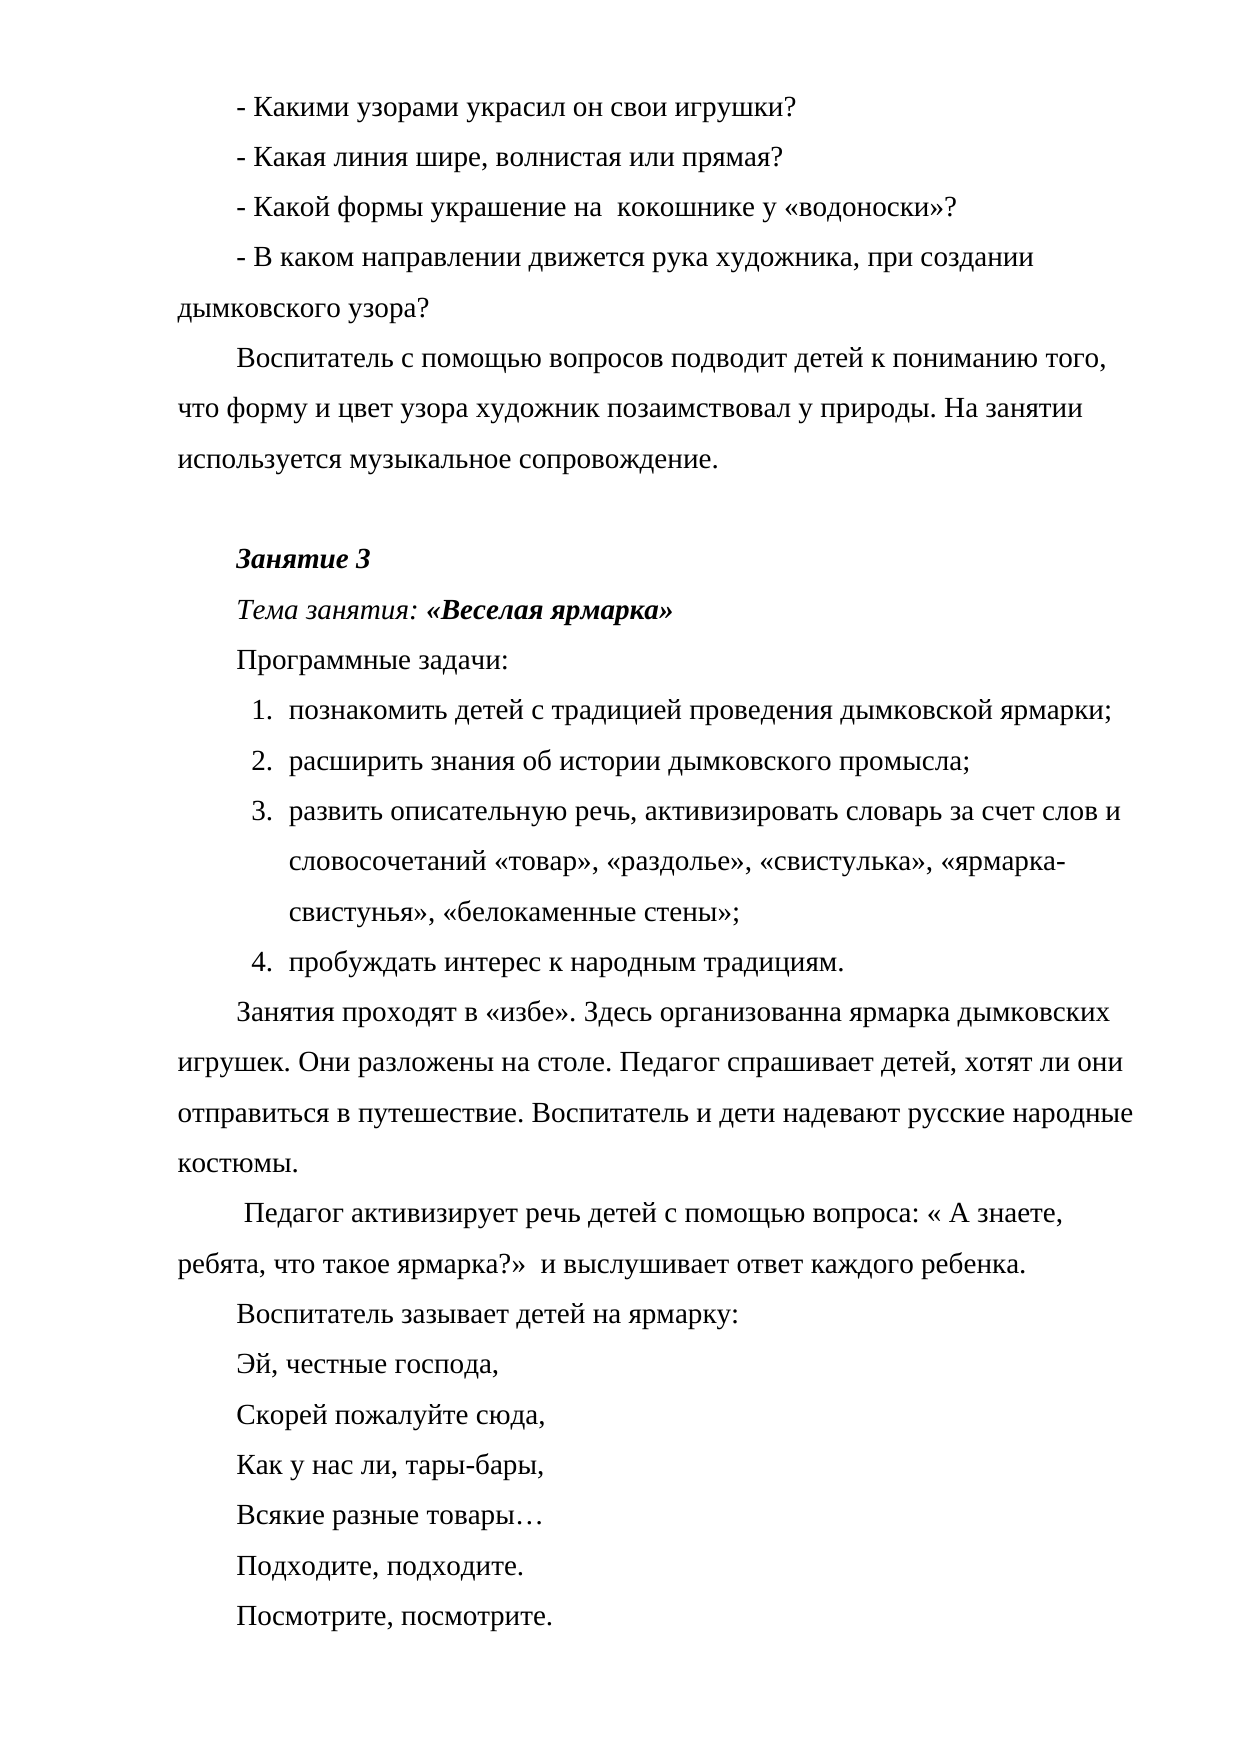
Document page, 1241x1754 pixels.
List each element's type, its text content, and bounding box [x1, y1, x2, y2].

list расширить знания об истории дымковского промысла; [251, 743, 1152, 776]
text Эй, честные господа, [177, 1346, 1152, 1380]
text Программные задачи: [177, 642, 1152, 676]
text Педагог активизирует речь детей с помощью вопроса: « А знаете, ребята, что такое ярмарка?» и выслушивает ответ каждого ребенка. [177, 1196, 1152, 1279]
text - Какая линия шире, волнистая или прямая? [177, 139, 1152, 172]
list развить описательную речь, активизировать словарь за счет слов и словосочетаний «товар», «раздолье», «свистулька», «ярмарка-свистунья», «белокаменные стены»; [251, 793, 1152, 927]
text Воспитатель зазывает детей на ярмарку: [177, 1296, 1152, 1330]
list пробуждать интерес к народным традициям. [251, 944, 1152, 977]
text Посмотрите, посмотрите. [177, 1598, 1152, 1632]
text Занятие 3 [177, 541, 1152, 575]
text - В каком направлении движется рука художника, при создании дымковского узора? [177, 239, 1152, 323]
text - Какими узорами украсил он свои игрушки? [177, 89, 1152, 122]
list познакомить детей с традицией проведения дымковской ярмарки; [251, 692, 1152, 726]
text - Какой формы украшение на кокошнике у «водоноски»? [177, 189, 1152, 223]
text Скорей пожалуйте сюда, [177, 1397, 1152, 1430]
text Занятия проходят в «избе». Здесь организованна ярмарка дымковских игрушек. Они разложены на столе. Педагог спрашивает детей, хотят ли они отправиться в путешествие. Воспитатель и дети надевают русские народные костюмы. [177, 994, 1152, 1179]
text Воспитатель с помощью вопросов подводит детей к пониманию того, что форму и цвет узора художник позаимствовал у природы. На занятии используется музыкальное сопровождение. [177, 340, 1152, 474]
text Всякие разные товары… [177, 1497, 1152, 1531]
text Тема занятия: «Веселая ярмарка» [177, 592, 1152, 625]
text Как у нас ли, тары-бары, [177, 1447, 1152, 1481]
text Подходите, подходите. [177, 1548, 1152, 1581]
